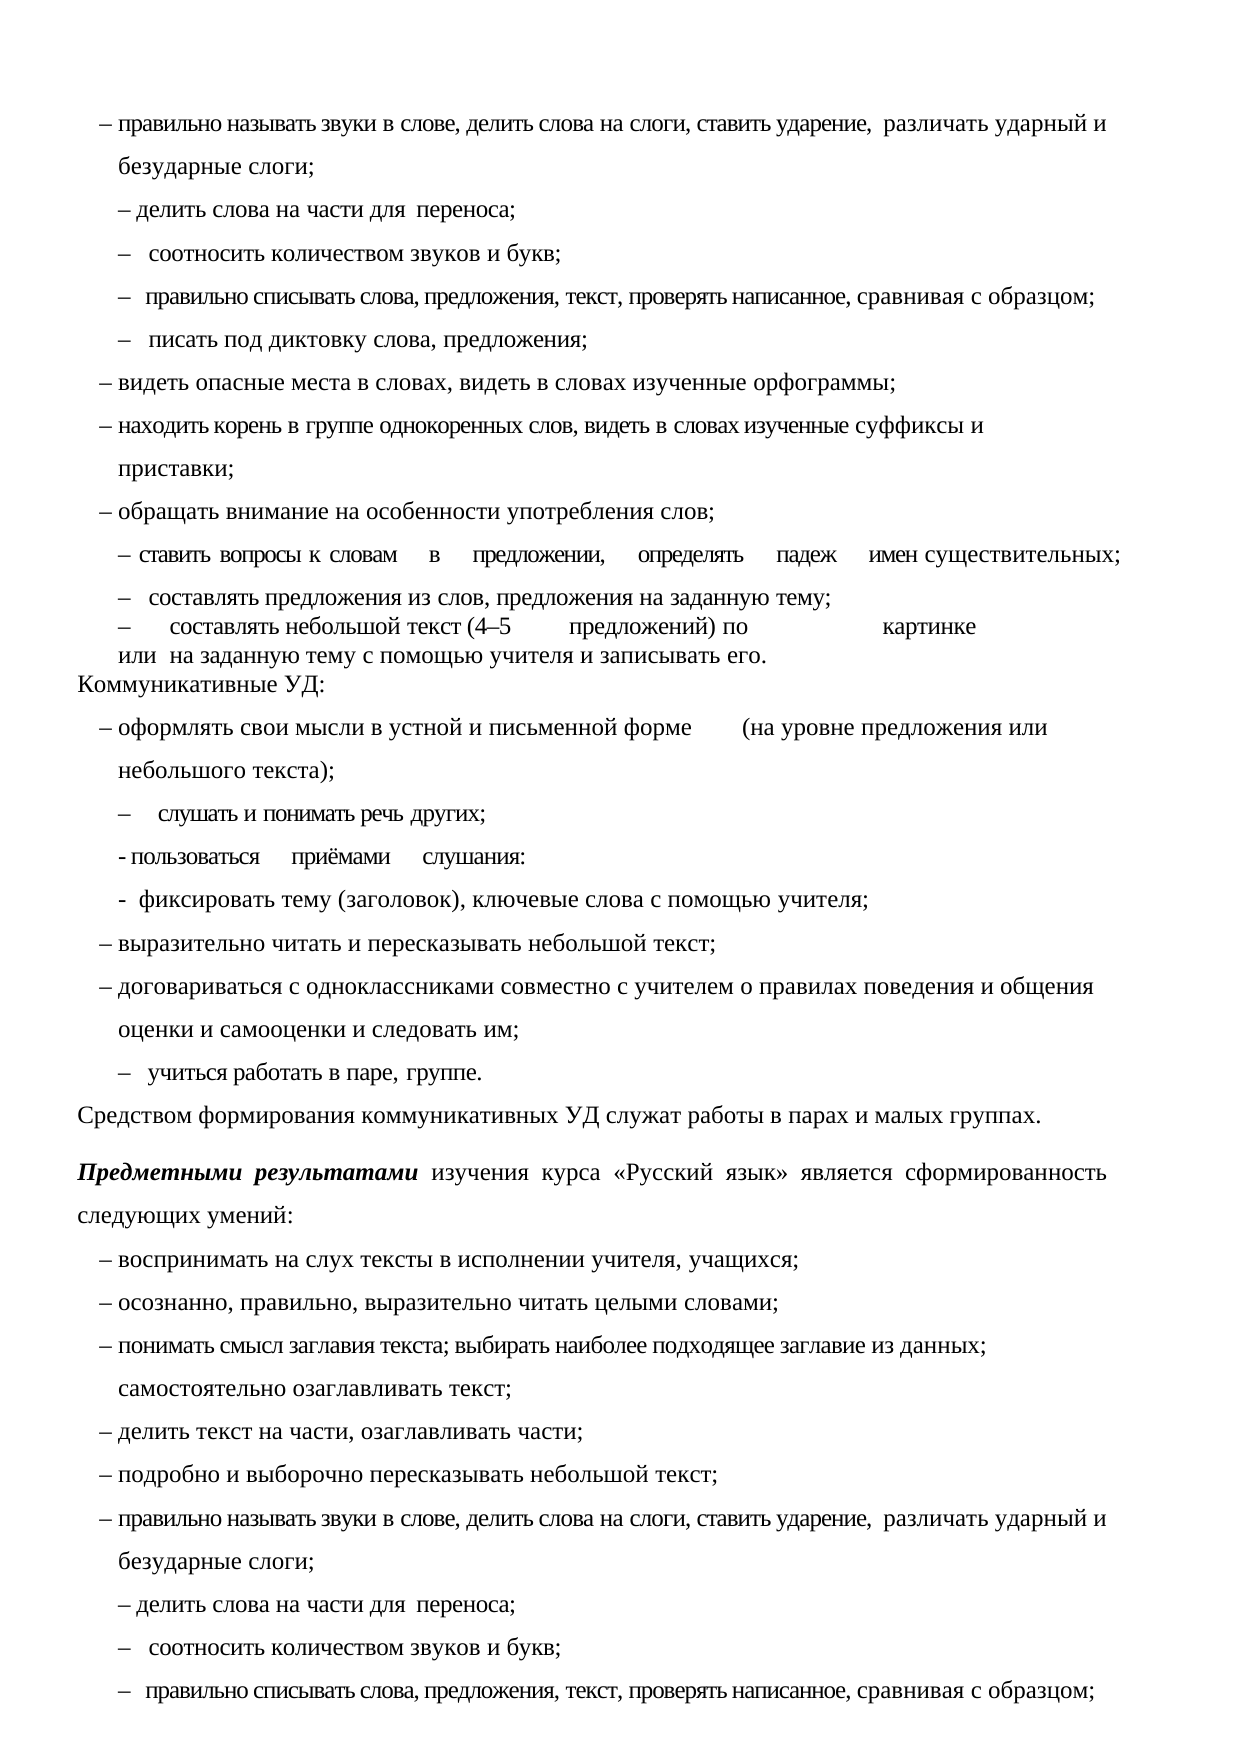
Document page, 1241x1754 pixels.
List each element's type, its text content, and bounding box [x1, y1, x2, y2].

list осознанно, правильно, выразительно читать целыми словами; [99, 1287, 1140, 1316]
text Коммуникативные УД: [77, 669, 1140, 697]
list писать под диктовку слова, предложения; [118, 324, 1140, 353]
list оформлять свои мысли в устной и письменной форме (на уровне предложения или небольшого текста); [99, 712, 1048, 784]
list пользоваться приёмами слушания: [118, 841, 1140, 870]
text Предметными результатами изучения курса «Русский язык» является сформированность следующих умений: [77, 1157, 1108, 1229]
list слушать и понимать речь других; [118, 798, 1140, 827]
list находить корень в группе однокоренных слов, видеть в словах изученные суффиксы и приставки; [99, 410, 1008, 482]
list соотносить количеством звуков и букв; [118, 238, 1140, 266]
list правильно называть звуки в слове, делить слова на слоги, ставить ударение, различать ударный и безударные слоги; [99, 108, 1107, 180]
list соотносить количеством звуков и букв; [118, 1632, 1140, 1661]
list делить слова на части для переноса; [118, 194, 1140, 223]
list воспринимать на слух тексты в исполнении учителя, учащихся; [99, 1244, 1140, 1273]
list правильно списывать слова, предложения, текст, проверять написанное, сравнивая с образцом; [118, 1675, 1140, 1704]
list выразительно читать и пересказывать небольшой текст; [99, 928, 1140, 956]
list обращать внимание на особенности употребления слов; [99, 497, 1140, 525]
list правильно списывать слова, предложения, текст, проверять написанное, сравнивая с образцом; [118, 281, 1140, 309]
list видеть опасные места в словах, видеть в словах изученные орфограммы; [99, 367, 1140, 396]
list ставить вопросы к словам в предложении, определять падеж имен существительных; [118, 539, 1140, 568]
list учиться работать в паре, группе. [118, 1057, 1140, 1086]
list составлять предложения из слов, предложения на заданную тему; [118, 582, 1140, 611]
list делить слова на части для переноса; [118, 1589, 1140, 1618]
list правильно называть звуки в слове, делить слова на слоги, ставить ударение, различать ударный и безударные слоги; [99, 1503, 1107, 1574]
list договариваться с одноклассниками совместно с учителем о правилах поведения и общения оценки и самооценки и следовать им; [99, 971, 1113, 1043]
list подробно и выборочно пересказывать небольшой текст; [99, 1459, 1140, 1488]
list делить текст на части, озаглавливать части; [99, 1416, 1140, 1445]
text Средством формирования коммуникативных УД служат работы в парах и малых группах. [77, 1100, 1108, 1129]
list фиксировать тему (заголовок), ключевые слова с помощью учителя; [118, 884, 1140, 913]
list составлять небольшой текст (4–5 предложений) по картинке или на заданную тему с помощью учителя и записывать его. [118, 611, 1007, 669]
list понимать смысл заглавия текста; выбирать наиболее подходящее заглавие из данных; самостоятельно озаглавливать текст; [99, 1330, 1102, 1402]
